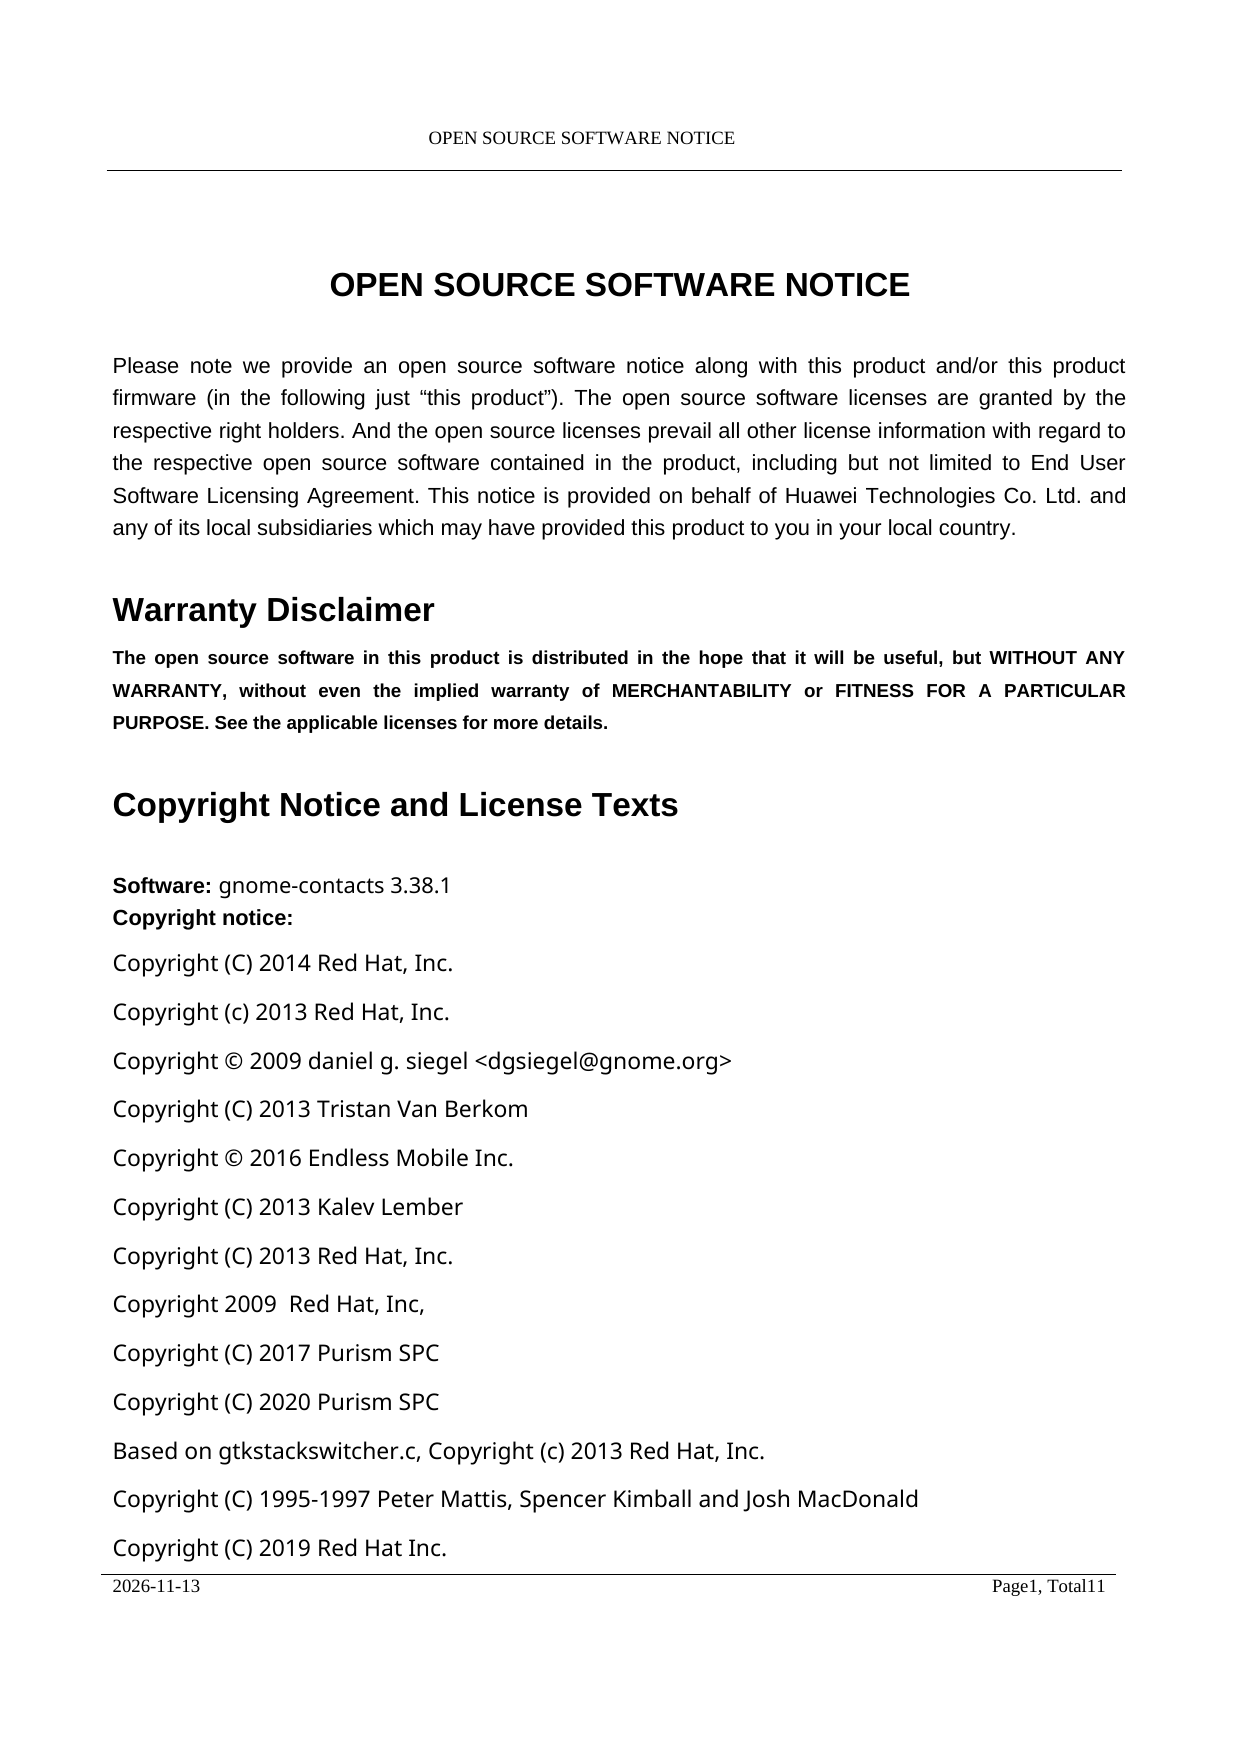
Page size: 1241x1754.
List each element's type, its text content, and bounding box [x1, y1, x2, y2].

text Warranty Disclaimer [112, 576, 1128, 641]
text Software: gnome-contacts 3.38.1 [112, 869, 1128, 901]
text Copyright Notice and License Texts [112, 771, 1128, 836]
text OPEN SOURCE SOFTWARE NOTICE [112, 251, 1128, 316]
text Please note we provide an open source software notice along with this product and/or this product firmware (in the following just “this product”). The open source software licenses are granted by the respective right holders. And the open source licenses prevail all other license information with regard to the respective open source software contained in the product, including but not limited to End User Software Licensing Agreement. This notice is provided on behalf of Huawei Technologies Co. Ltd. and any of its local subsidiaries which may have provided this product to you in your local country. [112, 349, 1128, 544]
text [112, 947, 1128, 1564]
text The open source software in this product is distributed in the hope that it will be useful, but WITHOUT ANY WARRANTY, without even the implied warranty of MERCHANTABILITY or FITNESS FOR A PARTICULAR PURPOSE. See the applicable licenses for more details. [112, 641, 1128, 739]
text Copyright notice: [112, 901, 1128, 934]
